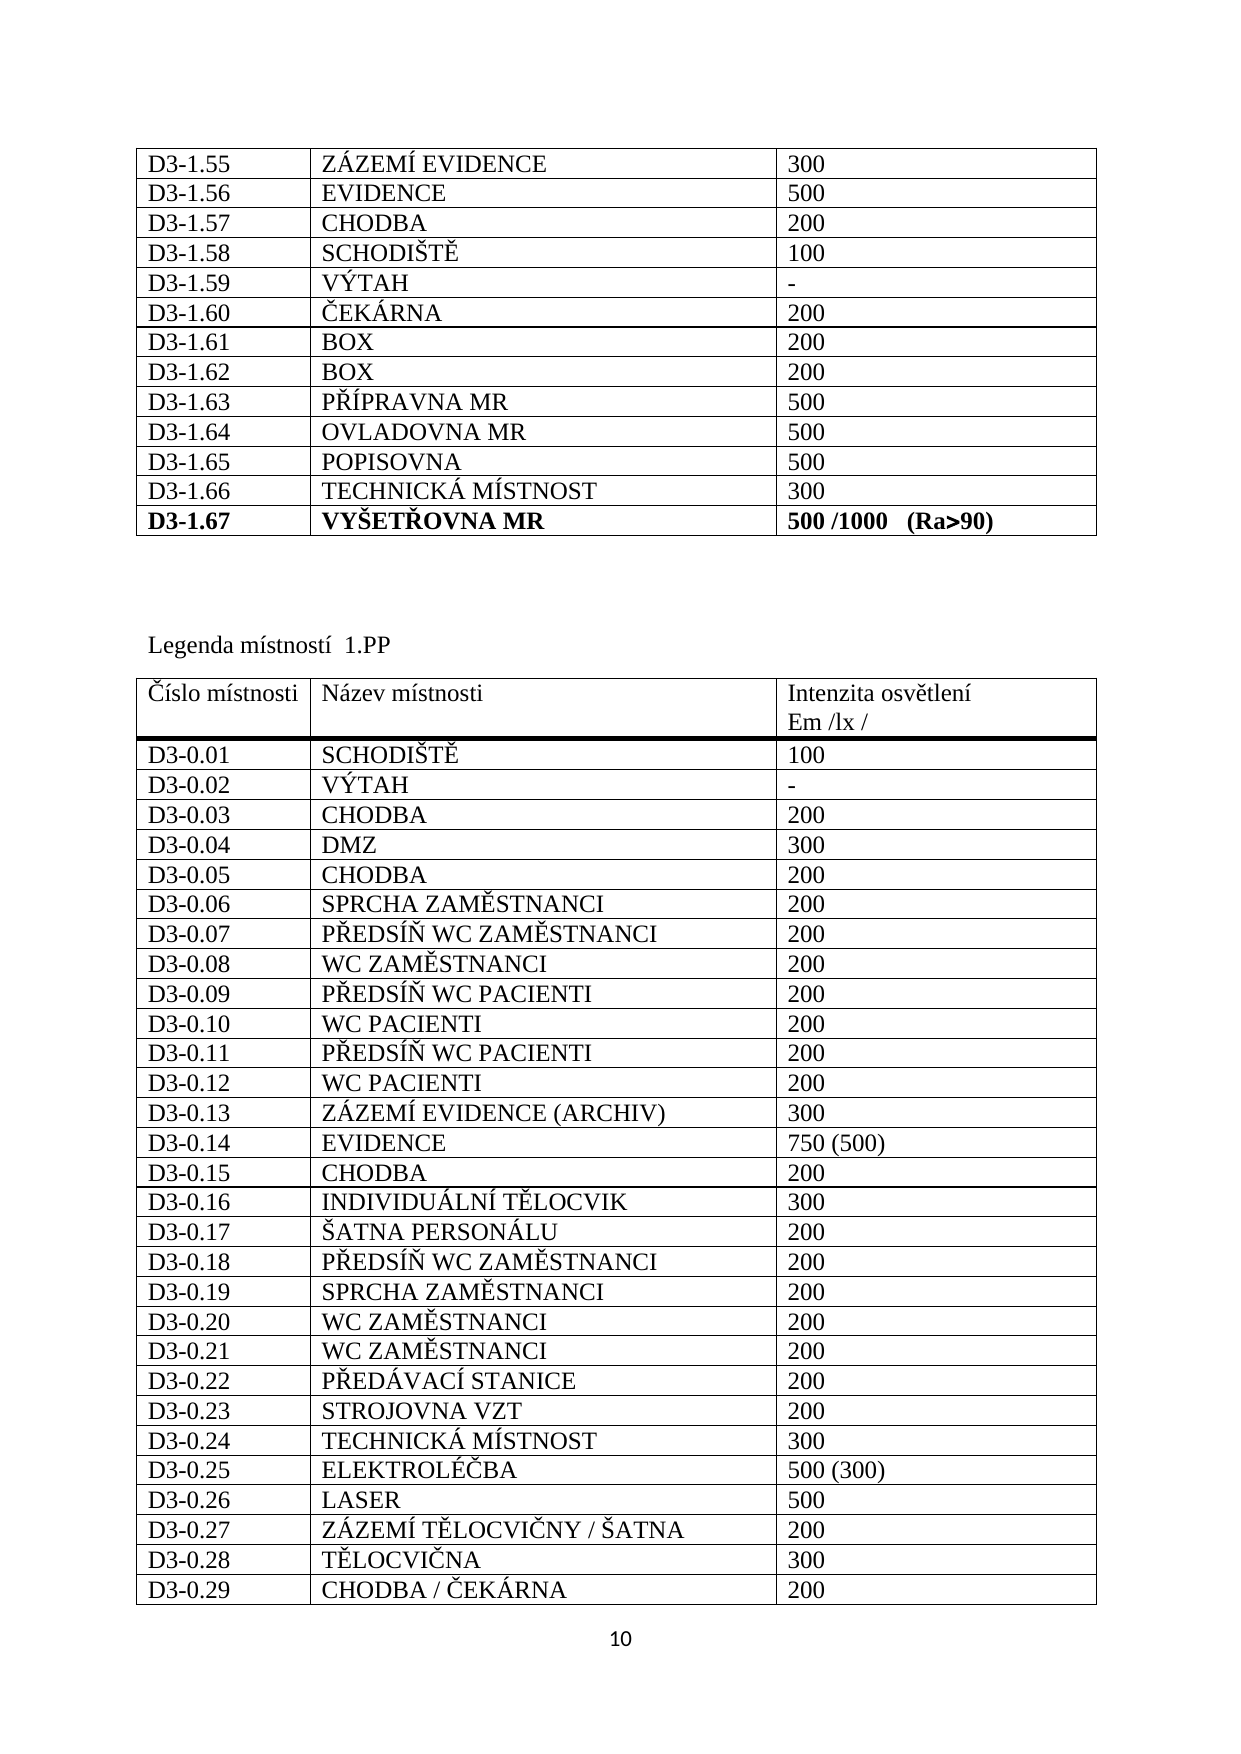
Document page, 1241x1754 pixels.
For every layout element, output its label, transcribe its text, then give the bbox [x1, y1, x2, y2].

table_cell D3-1.66 [137, 476, 310, 505]
table_cell WC ZAMĚSTNANCI [311, 949, 776, 978]
table_cell D3-0.07 [137, 919, 310, 948]
table_cell D3-0.28 [137, 1545, 310, 1574]
table_cell ELEKTROLÉČBA [311, 1456, 776, 1484]
table_header Název místnosti [311, 679, 776, 736]
table_cell D3-0.18 [137, 1247, 310, 1276]
table_cell D3-0.08 [137, 949, 310, 978]
table_cell PŘEDSÍŇ WC PACIENTI [311, 979, 776, 1008]
table_cell PŘEDÁVACÍ STANICE [311, 1366, 776, 1395]
table_cell 100 [777, 238, 1096, 267]
table_cell VYŠETŘOVNA MR [311, 506, 776, 535]
table_cell ZÁZEMÍ EVIDENCE [311, 149, 776, 177]
table_cell D3-1.64 [137, 417, 310, 446]
table_cell INDIVIDUÁLNÍ TĚLOCVIK [311, 1188, 776, 1216]
table_cell 200 [777, 1158, 1096, 1186]
table_cell 200 [777, 979, 1096, 1008]
table_cell DMZ [311, 830, 776, 859]
table_cell 500 (300) [777, 1456, 1096, 1484]
table_cell D3-0.25 [137, 1456, 310, 1484]
table_cell 500 [777, 179, 1096, 207]
table_cell D3-1.55 [137, 149, 310, 177]
table_cell ČEKÁRNA [311, 298, 776, 326]
table_cell OVLADOVNA MR [311, 417, 776, 446]
table_cell D3-0.11 [137, 1039, 310, 1067]
table_cell SCHODIŠTĚ [311, 741, 776, 769]
table_cell D3-0.19 [137, 1277, 310, 1306]
table_cell D3-0.03 [137, 800, 310, 829]
table_cell WC ZAMĚSTNANCI [311, 1336, 776, 1365]
table_cell D3-0.17 [137, 1217, 310, 1246]
table_cell 200 [777, 1039, 1096, 1067]
table_cell 300 [777, 1426, 1096, 1454]
table_cell 200 [777, 1366, 1096, 1395]
table_cell 500 /1000 (Ra90) [777, 506, 1096, 535]
table_cell 100 [777, 741, 1096, 769]
table_cell 500 [777, 1485, 1096, 1514]
table_cell D3-0.15 [137, 1158, 310, 1186]
table_cell D3-0.29 [137, 1575, 310, 1603]
table_cell SPRCHA ZAMĚSTNANCI [311, 1277, 776, 1306]
table_cell D3-1.61 [137, 328, 310, 356]
table_cell 200 [777, 1575, 1096, 1603]
table_cell 200 [777, 860, 1096, 888]
table_cell WC PACIENTI [311, 1068, 776, 1097]
table_cell 300 [777, 476, 1096, 505]
table_cell D3-0.14 [137, 1128, 310, 1157]
table_cell 200 [777, 949, 1096, 978]
table_cell BOX [311, 357, 776, 386]
table_cell D3-0.04 [137, 830, 310, 859]
table_cell SPRCHA ZAMĚSTNANCI [311, 890, 776, 918]
table_cell EVIDENCE [311, 1128, 776, 1157]
table_cell 500 [777, 387, 1096, 416]
table_cell 200 [777, 1307, 1096, 1335]
table_cell PŘÍPRAVNA MR [311, 387, 776, 416]
table_cell 200 [777, 357, 1096, 386]
table_cell TĚLOCVIČNA [311, 1545, 776, 1574]
table_cell 200 [777, 1247, 1096, 1276]
table_cell ŠATNA PERSONÁLU [311, 1217, 776, 1246]
text Legenda místností 1.PP [148, 630, 1093, 658]
table_cell 200 [777, 298, 1096, 326]
table_cell 200 [777, 1009, 1096, 1037]
table_cell PŘEDSÍŇ WC ZAMĚSTNANCI [311, 1247, 776, 1276]
table_cell D3-0.26 [137, 1485, 310, 1514]
table_cell - [777, 268, 1096, 297]
table_cell 300 [777, 149, 1096, 177]
table_cell - [777, 770, 1096, 799]
table_cell TECHNICKÁ MÍSTNOST [311, 1426, 776, 1454]
table_cell PŘEDSÍŇ WC PACIENTI [311, 1039, 776, 1067]
table_cell SCHODIŠTĚ [311, 238, 776, 267]
table_cell CHODBA [311, 800, 776, 829]
table_cell 200 [777, 1217, 1096, 1246]
table_cell D3-0.02 [137, 770, 310, 799]
table_cell D3-1.58 [137, 238, 310, 267]
table_header Číslo místnosti [137, 679, 310, 736]
table_cell 200 [777, 890, 1096, 918]
table_cell 750 (500) [777, 1128, 1096, 1157]
table_cell D3-1.62 [137, 357, 310, 386]
table_cell 200 [777, 1277, 1096, 1306]
table_cell POPISOVNA [311, 447, 776, 475]
table_cell ZÁZEMÍ TĚLOCVIČNY / ŠATNA [311, 1515, 776, 1544]
table_cell D3-0.20 [137, 1307, 310, 1335]
table_cell TECHNICKÁ MÍSTNOST [311, 476, 776, 505]
table_header Intenzita osvětlení Em /lx / [777, 679, 1096, 736]
table_cell VÝTAH [311, 268, 776, 297]
table_cell VÝTAH [311, 770, 776, 799]
table_cell PŘEDSÍŇ WC ZAMĚSTNANCI [311, 919, 776, 948]
table_cell ZÁZEMÍ EVIDENCE (ARCHIV) [311, 1098, 776, 1127]
table_cell 200 [777, 1396, 1096, 1425]
table_cell D3-0.23 [137, 1396, 310, 1425]
table_cell 200 [777, 1068, 1096, 1097]
table_cell D3-0.12 [137, 1068, 310, 1097]
table_cell D3-0.01 [137, 741, 310, 769]
table_cell D3-1.56 [137, 179, 310, 207]
table_cell D3-0.24 [137, 1426, 310, 1454]
table_cell 500 [777, 417, 1096, 446]
table_cell EVIDENCE [311, 179, 776, 207]
table_cell 200 [777, 800, 1096, 829]
table_cell D3-1.59 [137, 268, 310, 297]
table_cell D3-1.60 [137, 298, 310, 326]
table_cell D3-0.05 [137, 860, 310, 888]
table_cell CHODBA [311, 1158, 776, 1186]
table_cell D3-0.13 [137, 1098, 310, 1127]
table_cell 200 [777, 1336, 1096, 1365]
table_cell D3-0.21 [137, 1336, 310, 1365]
table_cell 200 [777, 328, 1096, 356]
table_cell WC PACIENTI [311, 1009, 776, 1037]
table_cell STROJOVNA VZT [311, 1396, 776, 1425]
table_cell 500 [777, 447, 1096, 475]
table_cell CHODBA [311, 860, 776, 888]
table_cell 200 [777, 208, 1096, 237]
table_cell 300 [777, 1188, 1096, 1216]
table_cell D3-0.22 [137, 1366, 310, 1395]
table_cell CHODBA [311, 208, 776, 237]
table_cell D3-1.57 [137, 208, 310, 237]
table_cell D3-0.09 [137, 979, 310, 1008]
table_cell D3-1.67 [137, 506, 310, 535]
table_cell CHODBA / ČEKÁRNA [311, 1575, 776, 1603]
table_cell LASER [311, 1485, 776, 1514]
table_cell D3-1.63 [137, 387, 310, 416]
table_cell D3-0.27 [137, 1515, 310, 1544]
table_cell 300 [777, 1545, 1096, 1574]
table_cell D3-1.65 [137, 447, 310, 475]
table_cell 200 [777, 919, 1096, 948]
table_cell 300 [777, 830, 1096, 859]
table_cell 300 [777, 1098, 1096, 1127]
table_cell 200 [777, 1515, 1096, 1544]
table_cell D3-0.06 [137, 890, 310, 918]
table_cell D3-0.16 [137, 1188, 310, 1216]
table_cell D3-0.10 [137, 1009, 310, 1037]
table_cell BOX [311, 328, 776, 356]
table_cell WC ZAMĚSTNANCI [311, 1307, 776, 1335]
